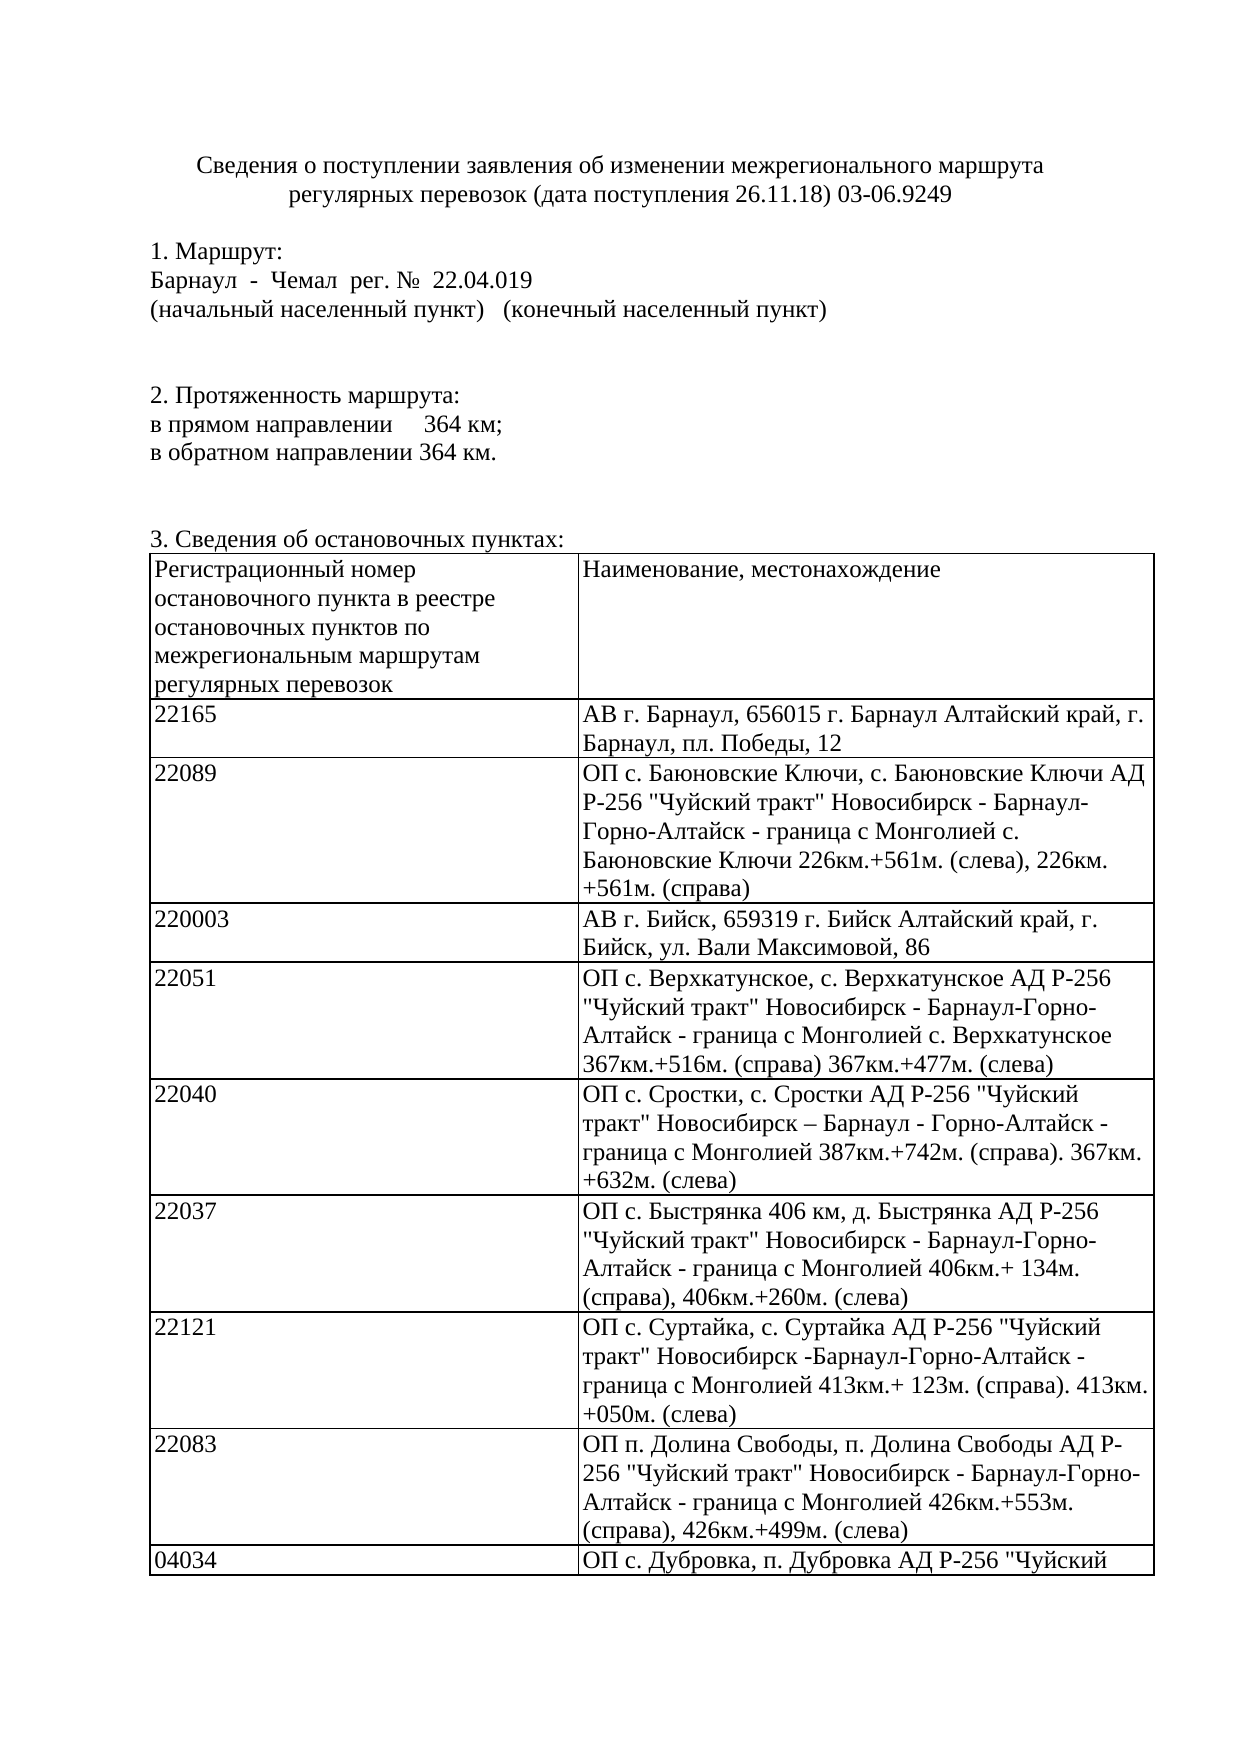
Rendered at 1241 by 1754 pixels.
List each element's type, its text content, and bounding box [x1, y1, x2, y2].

table_cell 220003 [151, 904, 578, 961]
text 1. Маршрут: [150, 236, 1090, 265]
table_cell АВ г. Бийск, 659319 г. Бийск Алтайский край, г. Бийск, ул. Вали Максимовой, 86 [579, 904, 1153, 961]
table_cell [579, 1546, 1153, 1574]
text в прямом направлении 364 км; [150, 409, 1090, 437]
table_cell 22051 [151, 963, 578, 1078]
table_cell 04034 [151, 1546, 578, 1574]
text 3. Сведения об остановочных пунктах: [150, 524, 1090, 552]
table_cell 22121 [151, 1313, 578, 1427]
table_cell 22089 [151, 758, 578, 902]
text 2. Протяженность маршрута: [150, 380, 1090, 409]
table_cell 22165 [151, 700, 578, 757]
text Барнаул - Чемал рег. № 22.04.019 [150, 265, 1090, 294]
table_cell ОП с. Баюновские Ключи, с. Баюновские Ключи АД Р-256 "Чуйский тракт" Новосибирск - Барнаул-Горно-Алтайск - граница с Монголией с. Баюновские Ключи 226км.+561м. (слева), 226км.+561м. (справа) [579, 758, 1153, 902]
table_cell 22037 [151, 1196, 578, 1311]
table_cell 22083 [151, 1429, 578, 1544]
table_cell ОП п. Долина Свободы, п. Долина Свободы АД Р-256 "Чуйский тракт" Новосибирск - Барнаул-Горно-Алтайск - граница с Монголией 426км.+553м. (справа), 426км.+499м. (слева) [579, 1429, 1153, 1544]
table_cell ОП с. Верхкатунское, с. Верхкатунское АД Р-256 "Чуйский тракт" Новосибирск - Барнаул-Горно-Алтайск - граница с Монголией с. Верхкатунское 367км.+516м. (справа) 367км.+477м. (слева) [579, 963, 1153, 1078]
table_cell ОП с. Суртайка, с. Суртайка АД Р-256 "Чуйский тракт" Новосибирск -Барнаул-Горно-Алтайск - граница с Монголией 413км.+ 123м. (справа). 413км.+050м. (слева) [579, 1313, 1153, 1427]
text Сведения о поступлении заявления об изменении межрегионального маршрута регулярных перевозок (дата поступления 26.11.18) 03-06.9249 [150, 150, 1090, 207]
table_header Наименование, местонахождение [579, 554, 1153, 698]
table_cell АВ г. Барнаул, 656015 г. Барнаул Алтайский край, г. Барнаул, пл. Победы, 12 [579, 700, 1153, 757]
table_header Регистрационный номер остановочного пункта в реестре остановочных пунктов по межрегиональным маршрутам регулярных перевозок [151, 554, 578, 698]
text в обратном направлении 364 км. [150, 437, 1090, 466]
text (начальный населенный пункт) (конечный населенный пункт) [150, 294, 1090, 322]
table_cell ОП с. Сростки, с. Сростки АД Р-256 "Чуйский тракт" Новосибирск – Барнаул - Горно-Алтайск - граница с Монголией 387км.+742м. (справа). 367км.+632м. (слева) [579, 1080, 1153, 1194]
table_cell 22040 [151, 1080, 578, 1194]
table_cell ОП с. Быстрянка 406 км, д. Быстрянка АД Р-256 "Чуйский тракт" Новосибирск - Барнаул-Горно-Алтайск - граница с Монголией 406км.+ 134м. (справа), 406км.+260м. (слева) [579, 1196, 1153, 1311]
